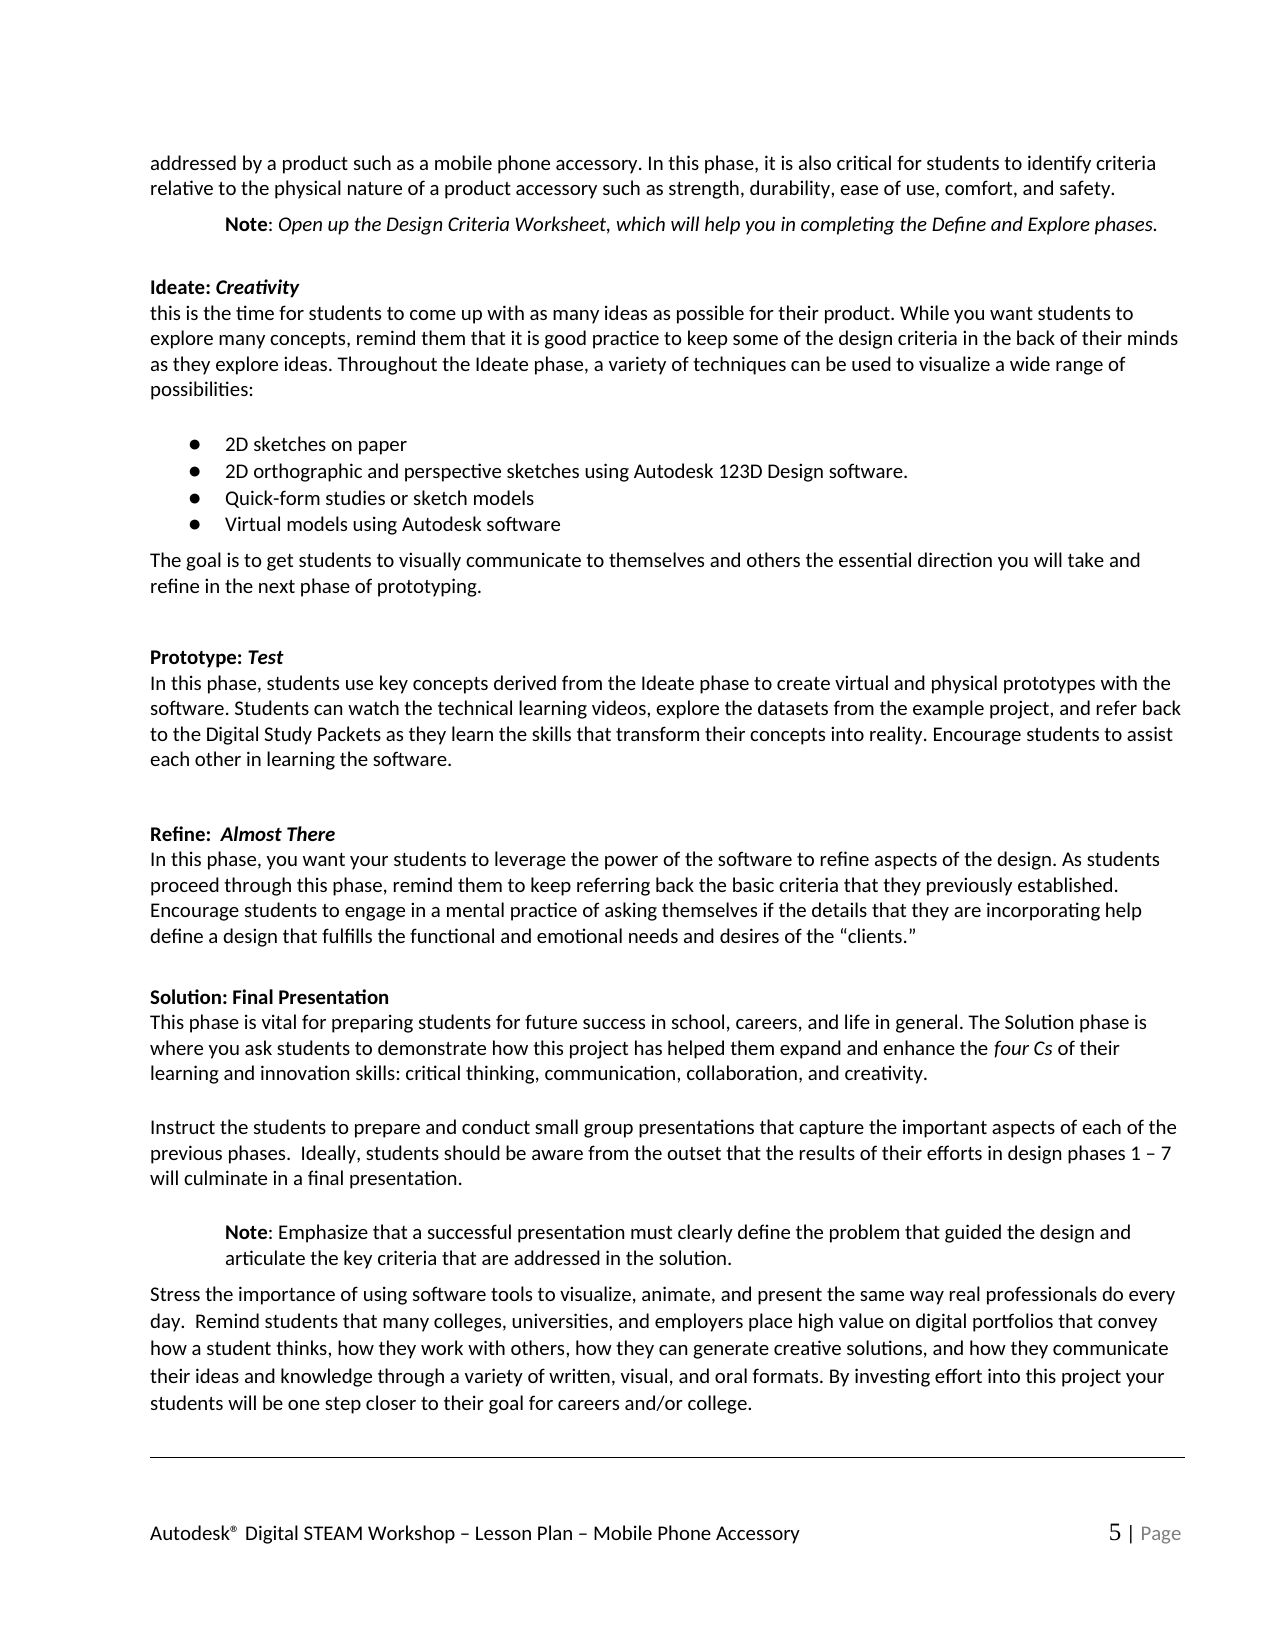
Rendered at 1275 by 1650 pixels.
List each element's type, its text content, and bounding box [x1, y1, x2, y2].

text Note: Emphasize that a successful presentation must clearly define the problem that guided the design and articulate the key criteria that are addressed in the solution. [225, 1219, 1185, 1270]
text Ideate: Creativity this is the time for students to come up with as many ideas as possible for their product. While you want students to explore many concepts, remind them that it is good practice to keep some of the design criteria in the back of their minds as they explore ideas. Throughout the Ideate phase, a variety of techniques can be used to visualize a wide range of possibilities: [150, 274, 1185, 430]
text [150, 150, 1185, 201]
list Quick-form studies or sketch models [188, 484, 1185, 510]
text Refine: Almost There In this phase, you want your students to leverage the power of the software to refine aspects of the design. As students proceed through this phase, remind them to keep referring back the basic criteria that they previously established. Encourage students to engage in a mental practice of asking themselves if the details that they are incorporating help define a design that fulfills the functional and emotional needs and desires of the “clients.” [150, 821, 1185, 948]
text Prototype: Test In this phase, students use key concepts derived from the Ideate phase to create virtual and physical prototypes with the software. Students can watch the technical learning videos, explore the datasets from the example project, and refer back to the Digital Study Packets as they learn the skills that transform their concepts into reality. Encourage students to assist each other in learning the software. [150, 644, 1185, 772]
list 2D orthographic and perspective sketches using Autodesk 123D Design software. [188, 457, 1185, 484]
text Stress the importance of using software tools to visualize, animate, and present the same way real professionals do every day. Remind students that many colleges, universities, and employers place high value on digital portfolios that convey how a student thinks, how they work with others, how they can generate creative solutions, and how they communicate their ideas and knowledge through a variety of written, visual, and oral formats. By investing effort into this project your students will be one step closer to their goal for careers and/or college. [150, 1281, 1185, 1416]
text Instruct the students to prepare and conduct small group presentations that capture the important aspects of each of the previous phases. Ideally, students should be aware from the outset that the results of their efforts in design phases 1 – 7 will culminate in a final presentation. [150, 1114, 1185, 1191]
list Virtual models using Autodesk software [188, 510, 1185, 537]
text The goal is to get students to visually communicate to themselves and others the essential direction you will take and refine in the next phase of prototyping. [150, 547, 1185, 598]
text Solution: Final Presentation This phase is vital for preparing students for future success in school, careers, and life in general. The Solution phase is where you ask students to demonstrate how this project has helped them expand and enhance the four Cs of their learning and innovation skills: critical thinking, communication, collaboration, and creativity. [150, 984, 1185, 1086]
list 2D sketches on paper [188, 430, 1185, 457]
text Note: Open up the Design Criteria Worksheet, which will help you in completing the Define and Explore phases. [225, 211, 1185, 237]
